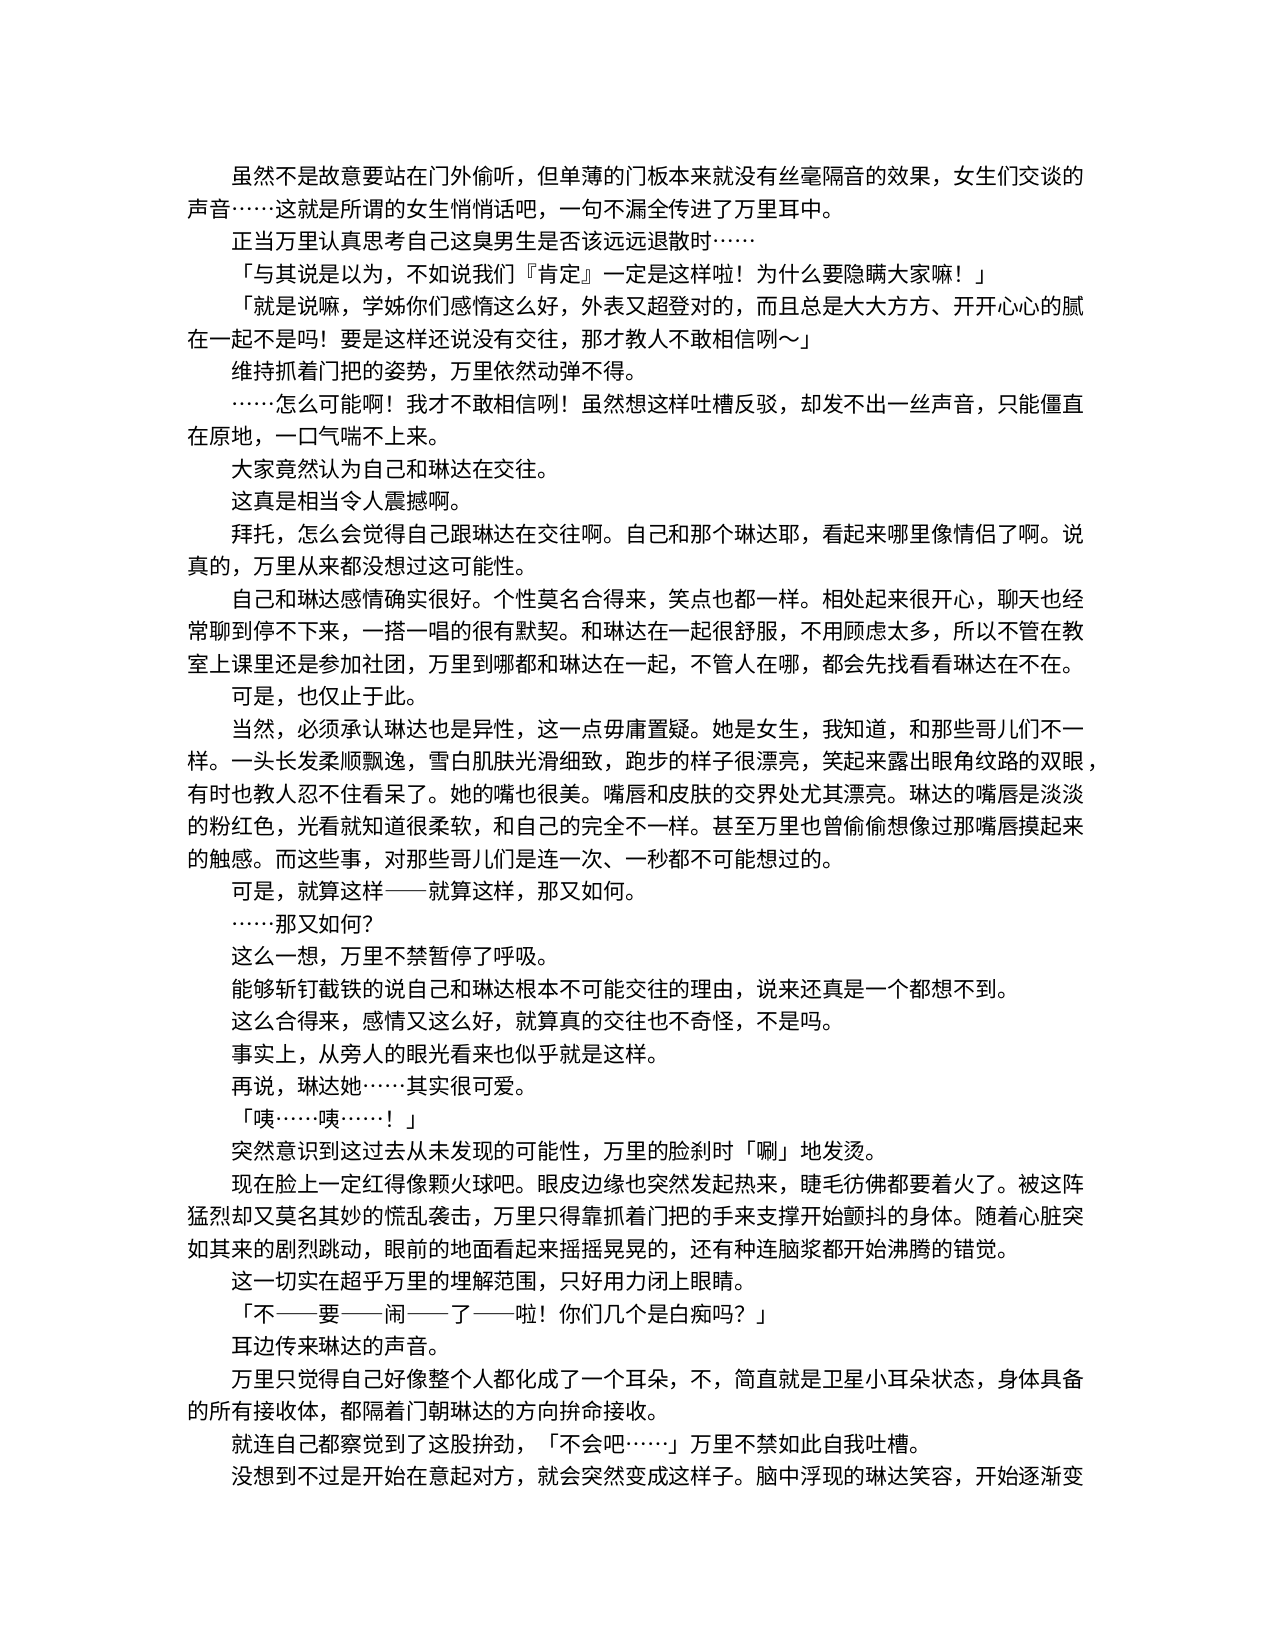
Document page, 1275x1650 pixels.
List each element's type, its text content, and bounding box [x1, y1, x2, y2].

text 这真是相当令人震撼啊。 [187, 484, 1087, 516]
text 「与其说是以为，不如说我们『肯定』一定是这样啦！为什么要隐瞒大家嘛！」 [187, 256, 1087, 289]
text 拜托，怎么会觉得自己跟琳达在交往啊。自己和那个琳达耶，看起来哪里像情侣了啊。说真的，万里从来都没想过这可能性。 [187, 516, 1087, 581]
text 就连自己都察觉到了这股拚劲，「不会吧……」万里不禁如此自我吐槽。 [187, 1426, 1087, 1459]
text 虽然不是故意要站在门外偷听，但单薄的门板本来就没有丝毫隔音的效果，女生们交谈的声音……这就是所谓的女生悄悄话吧，一句不漏全传进了万里耳中。 [187, 159, 1087, 224]
text 再说，琳达她……其实很可爱。 [187, 1069, 1087, 1101]
text ……那又如何？ [187, 906, 1087, 939]
text ……怎么可能啊！我才不敢相信咧！虽然想这样吐槽反驳，却发不出一丝声音，只能僵直在原地，一口气喘不上来。 [187, 386, 1087, 451]
text 大家竟然认为自己和琳达在交往。 [187, 451, 1087, 484]
text 维持抓着门把的姿势，万里依然动弹不得。 [187, 354, 1087, 386]
text 可是，就算这样——就算这样，那又如何。 [187, 874, 1087, 906]
text 能够斩钉截铁的说自己和琳达根本不可能交往的理由，说来还真是一个都想不到。 [187, 971, 1087, 1004]
text 「就是说嘛，学姊你们感惰这么好，外表又超登对的，而且总是大大方方、开开心心的腻在一起不是吗！要是这样还说没有交往，那才教人不敢相信咧～」 [187, 289, 1087, 354]
text 这么合得来，感情又这么好，就算真的交往也不奇怪，不是吗。 [187, 1004, 1087, 1036]
text 这么一想，万里不禁暂停了呼吸。 [187, 939, 1087, 971]
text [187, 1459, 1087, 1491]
text 当然，必须承认琳达也是异性，这一点毋庸置疑。她是女生，我知道，和那些哥儿们不一样。一头长发柔顺飘逸，雪白肌肤光滑细致，跑步的样子很漂亮，笑起来露出眼角纹路的双眼，有时也教人忍不住看呆了。她的嘴也很美。嘴唇和皮肤的交界处尤其漂亮。琳达的嘴唇是淡淡的粉红色，光看就知道很柔软，和自己的完全不一样。甚至万里也曾偷偷想像过那嘴唇摸起来的触感。而这些事，对那些哥儿们是连一次、一秒都不可能想过的。 [187, 711, 1087, 874]
text 正当万里认真思考自己这臭男生是否该远远退散时…… [187, 224, 1087, 256]
text 自己和琳达感情确实很好。个性莫名合得来，笑点也都一样。相处起来很开心，聊天也经常聊到停不下来，一搭一唱的很有默契。和琳达在一起很舒服，不用顾虑太多，所以不管在教室上课里还是参加社团，万里到哪都和琳达在一起，不管人在哪，都会先找看看琳达在不在。 [187, 581, 1087, 679]
text 万里只觉得自己好像整个人都化成了一个耳朵，不，简直就是卫星小耳朵状态，身体具备的所有接收体，都隔着门朝琳达的方向拚命接收。 [187, 1361, 1087, 1426]
text 「咦……咦……！」 [187, 1101, 1087, 1134]
text 现在脸上一定红得像颗火球吧。眼皮边缘也突然发起热来，睫毛彷佛都要着火了。被这阵猛烈却又莫名其妙的慌乱袭击，万里只得靠抓着门把的手来支撑开始颤抖的身体。随着心脏突如其来的剧烈跳动，眼前的地面看起来摇摇晃晃的，还有种连脑浆都开始沸腾的错觉。 [187, 1166, 1087, 1264]
text 可是，也仅止于此。 [187, 679, 1087, 711]
text 突然意识到这过去从未发现的可能性，万里的脸刹时「唰」地发烫。 [187, 1134, 1087, 1166]
text 「不——要——闹——了——啦！你们几个是白痴吗？」 [187, 1296, 1087, 1329]
text 这一切实在超乎万里的埋解范围，只好用力闭上眼睛。 [187, 1264, 1087, 1296]
text 事实上，从旁人的眼光看来也似乎就是这样。 [187, 1036, 1087, 1069]
text 耳边传来琳达的声音。 [187, 1329, 1087, 1361]
